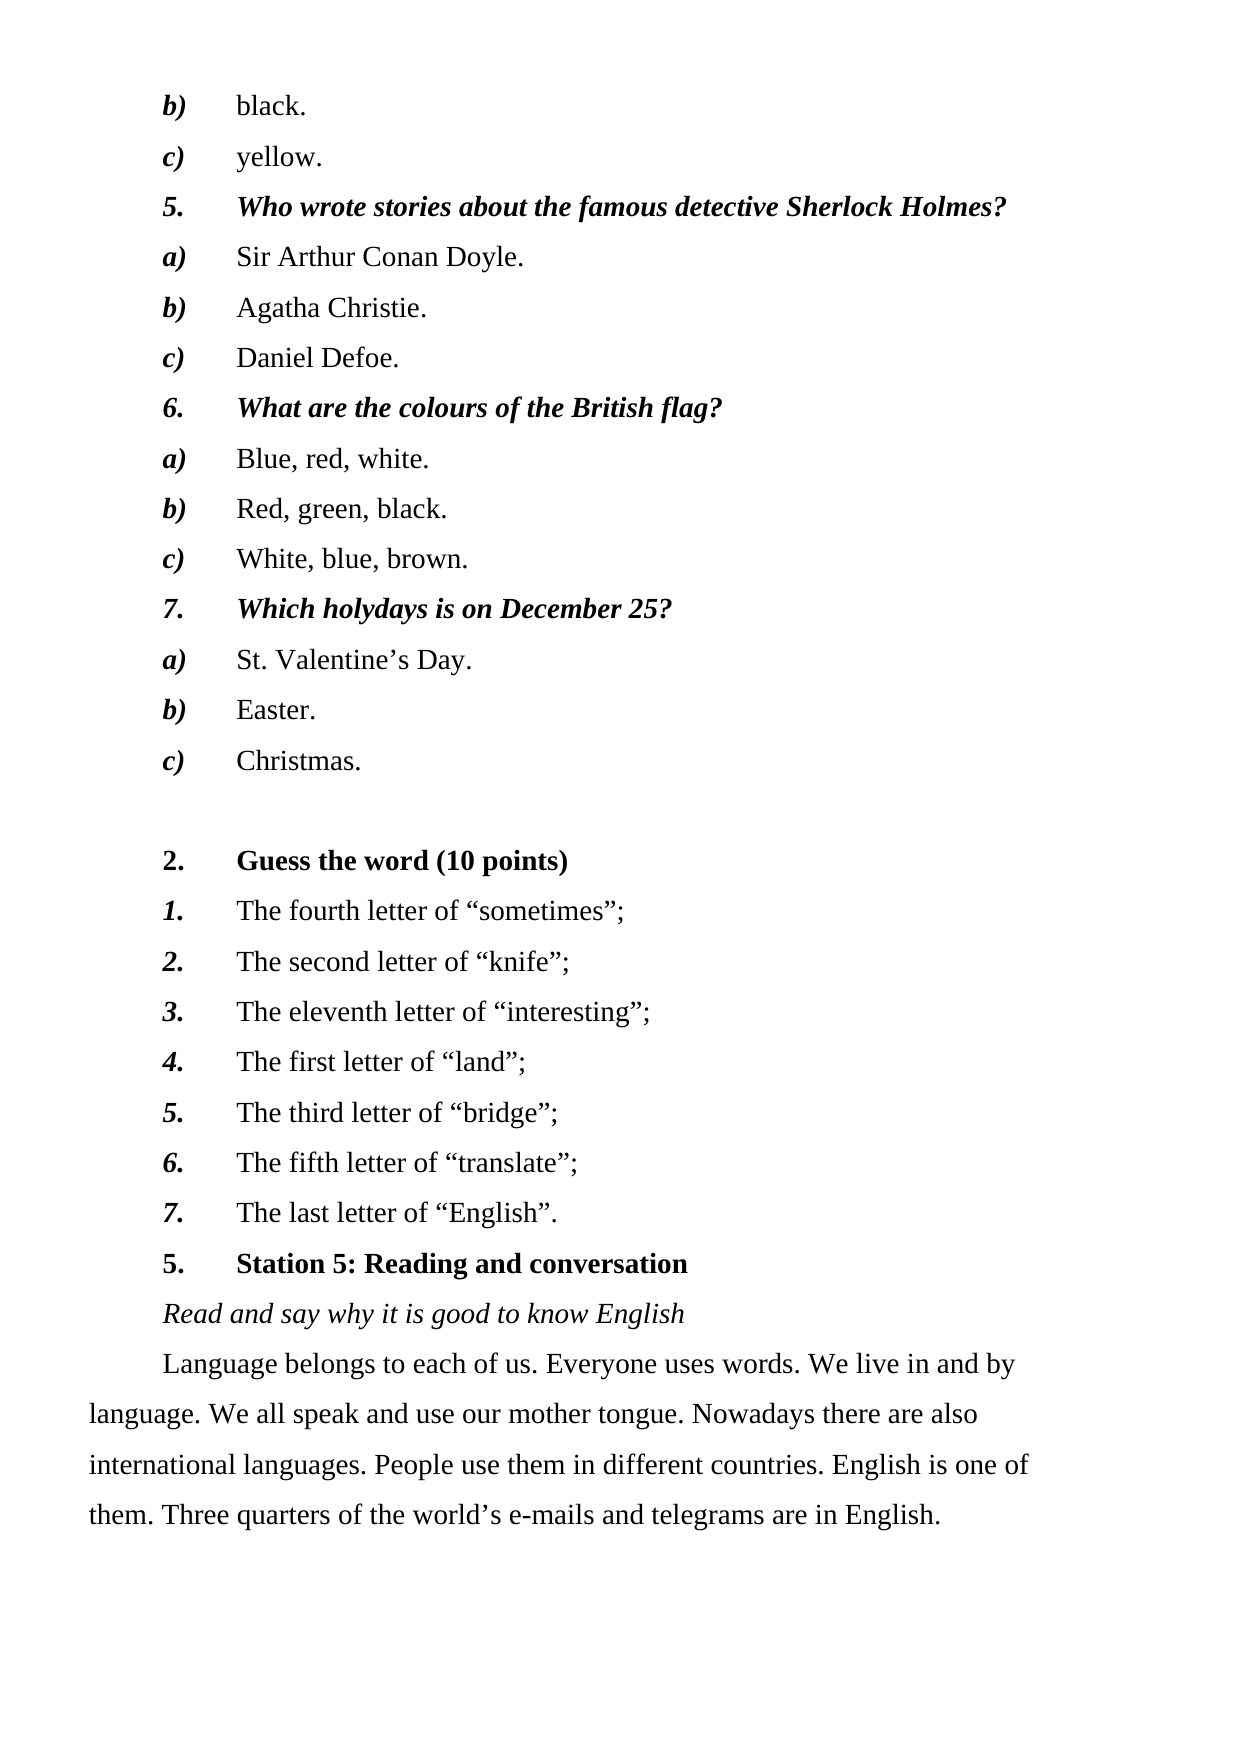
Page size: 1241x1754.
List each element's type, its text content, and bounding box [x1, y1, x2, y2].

list black. [88, 88, 1093, 122]
list The eleventh letter of “interesting”; [88, 994, 1093, 1028]
list The fifth letter of “translate”; [88, 1145, 1093, 1179]
list The last letter of “English”. [88, 1195, 1093, 1229]
list Which holydays is on December 25? [88, 592, 1093, 625]
list Red, green, black. [88, 491, 1093, 524]
list The second letter of “knife”; [88, 944, 1093, 977]
list Daniel Defoe. [88, 340, 1093, 374]
list Easter. [88, 692, 1093, 726]
list yellow. [88, 139, 1093, 172]
list Who wrote stories about the famous detective Sherlock Holmes? [88, 189, 1093, 223]
list The first letter of “land”; [88, 1044, 1093, 1078]
text Read and say why it is good to know English [88, 1296, 1093, 1329]
list Sir Arthur Conan Doyle. [88, 239, 1093, 273]
list Station 5: Reading and conversation [88, 1246, 1093, 1279]
text Language belongs to each of us. Everyone uses words. We live in and by language. We all speak and use our mother tongue. Nowadays there are also international languages. People use them in different countries. English is one of them. Three quarters of the world’s e-mails and telegrams are in English. [88, 1346, 1093, 1531]
list St. Valentine’s Day. [88, 642, 1093, 676]
list Guess the word (10 points) [88, 843, 1093, 877]
list Blue, red, white. [88, 441, 1093, 474]
list The third letter of “bridge”; [88, 1095, 1093, 1128]
list Agatha Christie. [88, 290, 1093, 323]
list What are the colours of the British flag? [88, 390, 1093, 424]
list Christmas. [88, 743, 1093, 776]
list White, blue, brown. [88, 541, 1093, 575]
list The fourth letter of “sometimes”; [88, 893, 1093, 927]
